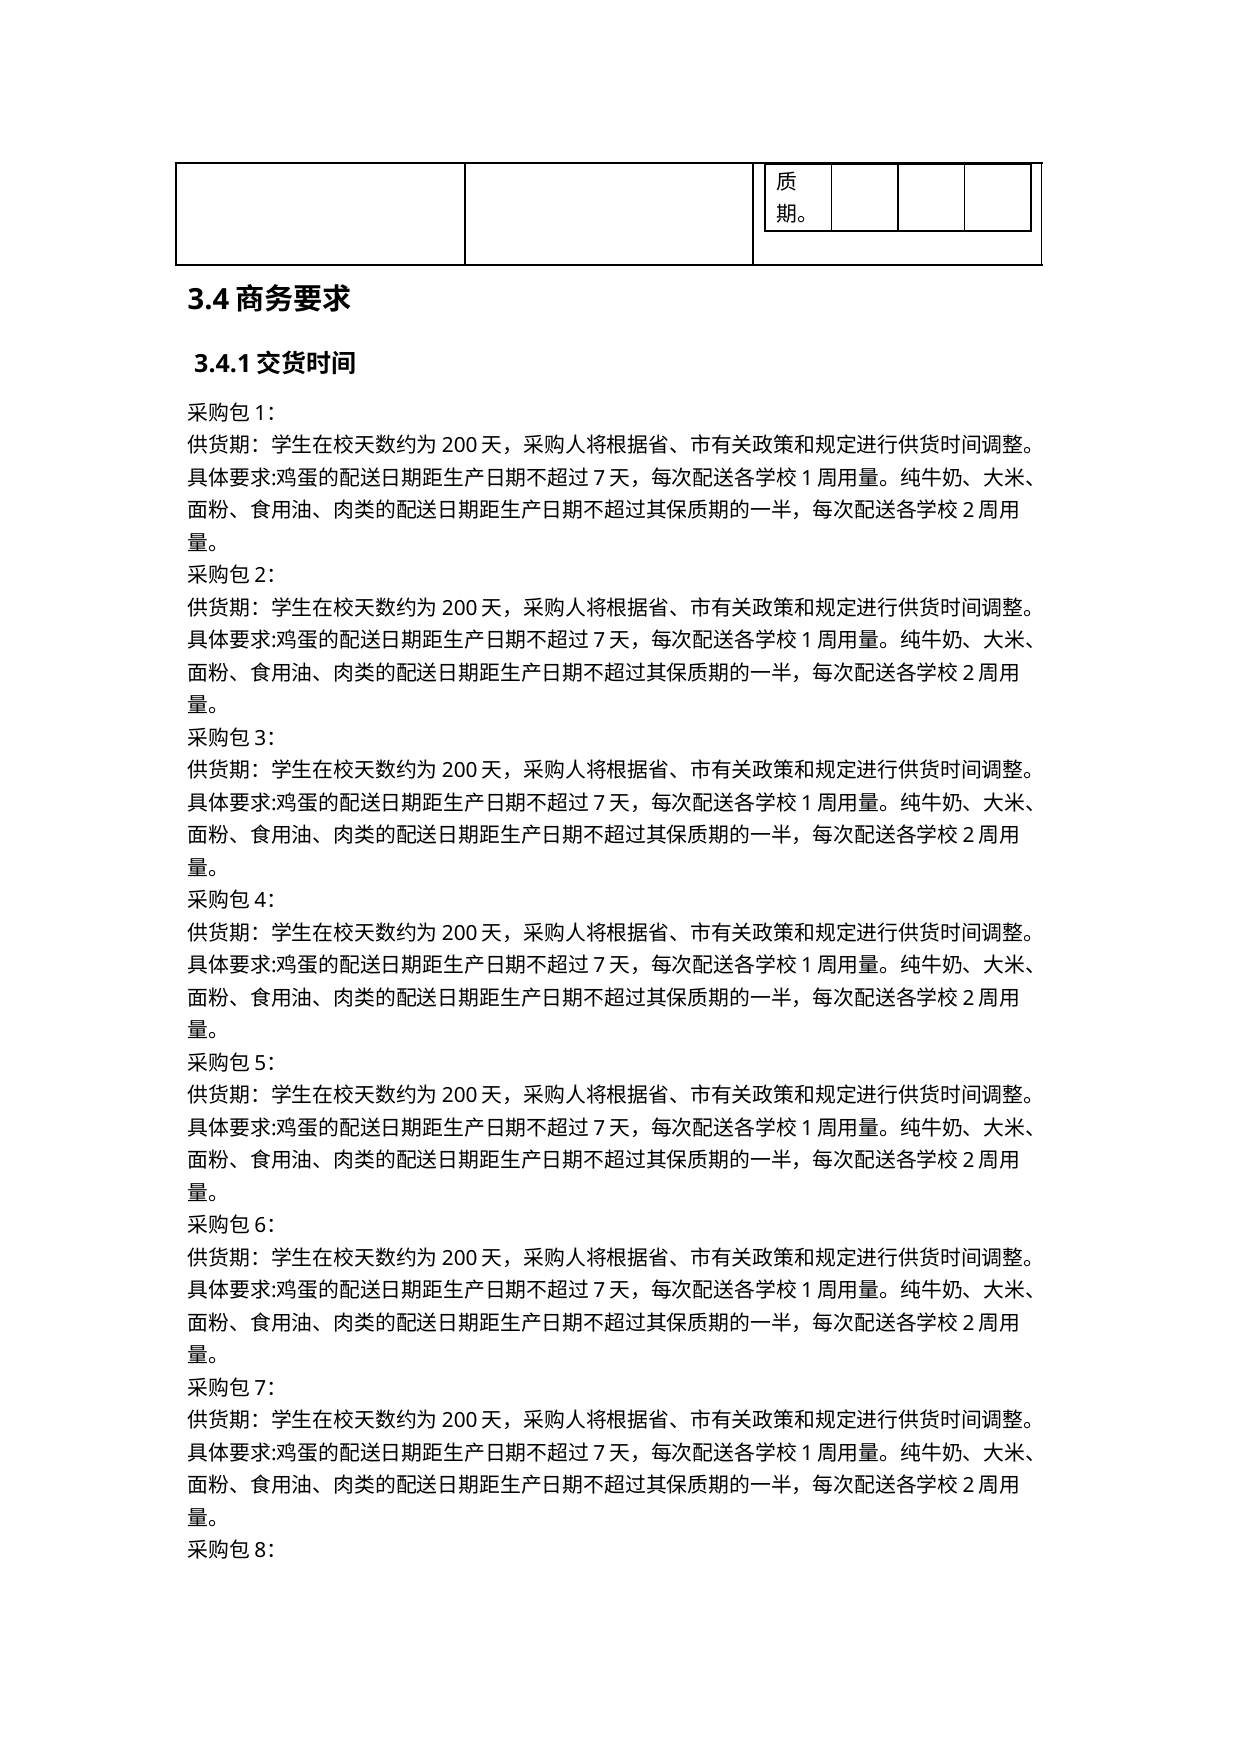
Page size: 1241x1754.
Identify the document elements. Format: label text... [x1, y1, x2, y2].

table_cell 1 [177, 164, 464, 264]
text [187, 1403, 1053, 1533]
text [187, 1241, 1053, 1371]
text 采购包1： [187, 396, 1053, 428]
text 供货期：学生在校天数约为200天，采购人将根据省、市有关政策和规定进行供货时间调整。具体要求:鸡蛋的配送日期距生产日期不超过7天，每次配送各学校1周用量。纯牛奶、大米、面粉、食用油、肉类的配送日期距生产日期不超过其保质期的一半，每次配送各学校2周用量。 [187, 591, 1053, 721]
text 采购包3： [187, 721, 1053, 753]
text 采购包2： [187, 558, 1053, 591]
table_cell [754, 164, 1041, 264]
text 采购包8： [187, 1533, 1053, 1566]
text 采购包5： [187, 1046, 1053, 1078]
text 供货期：学生在校天数约为200天，采购人将根据省、市有关政策和规定进行供货时间调整。具体要求:鸡蛋的配送日期距生产日期不超过7天，每次配送各学校1周用量。纯牛奶、大米、面粉、食用油、肉类的配送日期距生产日期不超过其保质期的一半，每次配送各学校2周用量。 [187, 428, 1053, 558]
text 供货期：学生在校天数约为200天，采购人将根据省、市有关政策和规定进行供货时间调整。具体要求:鸡蛋的配送日期距生产日期不超过7天，每次配送各学校1周用量。纯牛奶、大米、面粉、食用油、肉类的配送日期距生产日期不超过其保质期的一半，每次配送各学校2周用量。 [187, 916, 1053, 1046]
text 3.4.1交货时间 [187, 331, 1053, 396]
text 供货期：学生在校天数约为200天，采购人将根据省、市有关政策和规定进行供货时间调整。具体要求:鸡蛋的配送日期距生产日期不超过7天，每次配送各学校1周用量。纯牛奶、大米、面粉、食用油、肉类的配送日期距生产日期不超过其保质期的一半，每次配送各学校2周用量。 [187, 1078, 1053, 1208]
text 采购包6： [187, 1208, 1053, 1241]
table_cell [466, 164, 752, 264]
text 采购包7： [187, 1371, 1053, 1403]
text 3.4商务要求 [187, 266, 1053, 331]
text 供货期：学生在校天数约为200天，采购人将根据省、市有关政策和规定进行供货时间调整。具体要求:鸡蛋的配送日期距生产日期不超过7天，每次配送各学校1周用量。纯牛奶、大米、面粉、食用油、肉类的配送日期距生产日期不超过其保质期的一半，每次配送各学校2周用量。 [187, 753, 1053, 883]
text 采购包4： [187, 883, 1053, 916]
